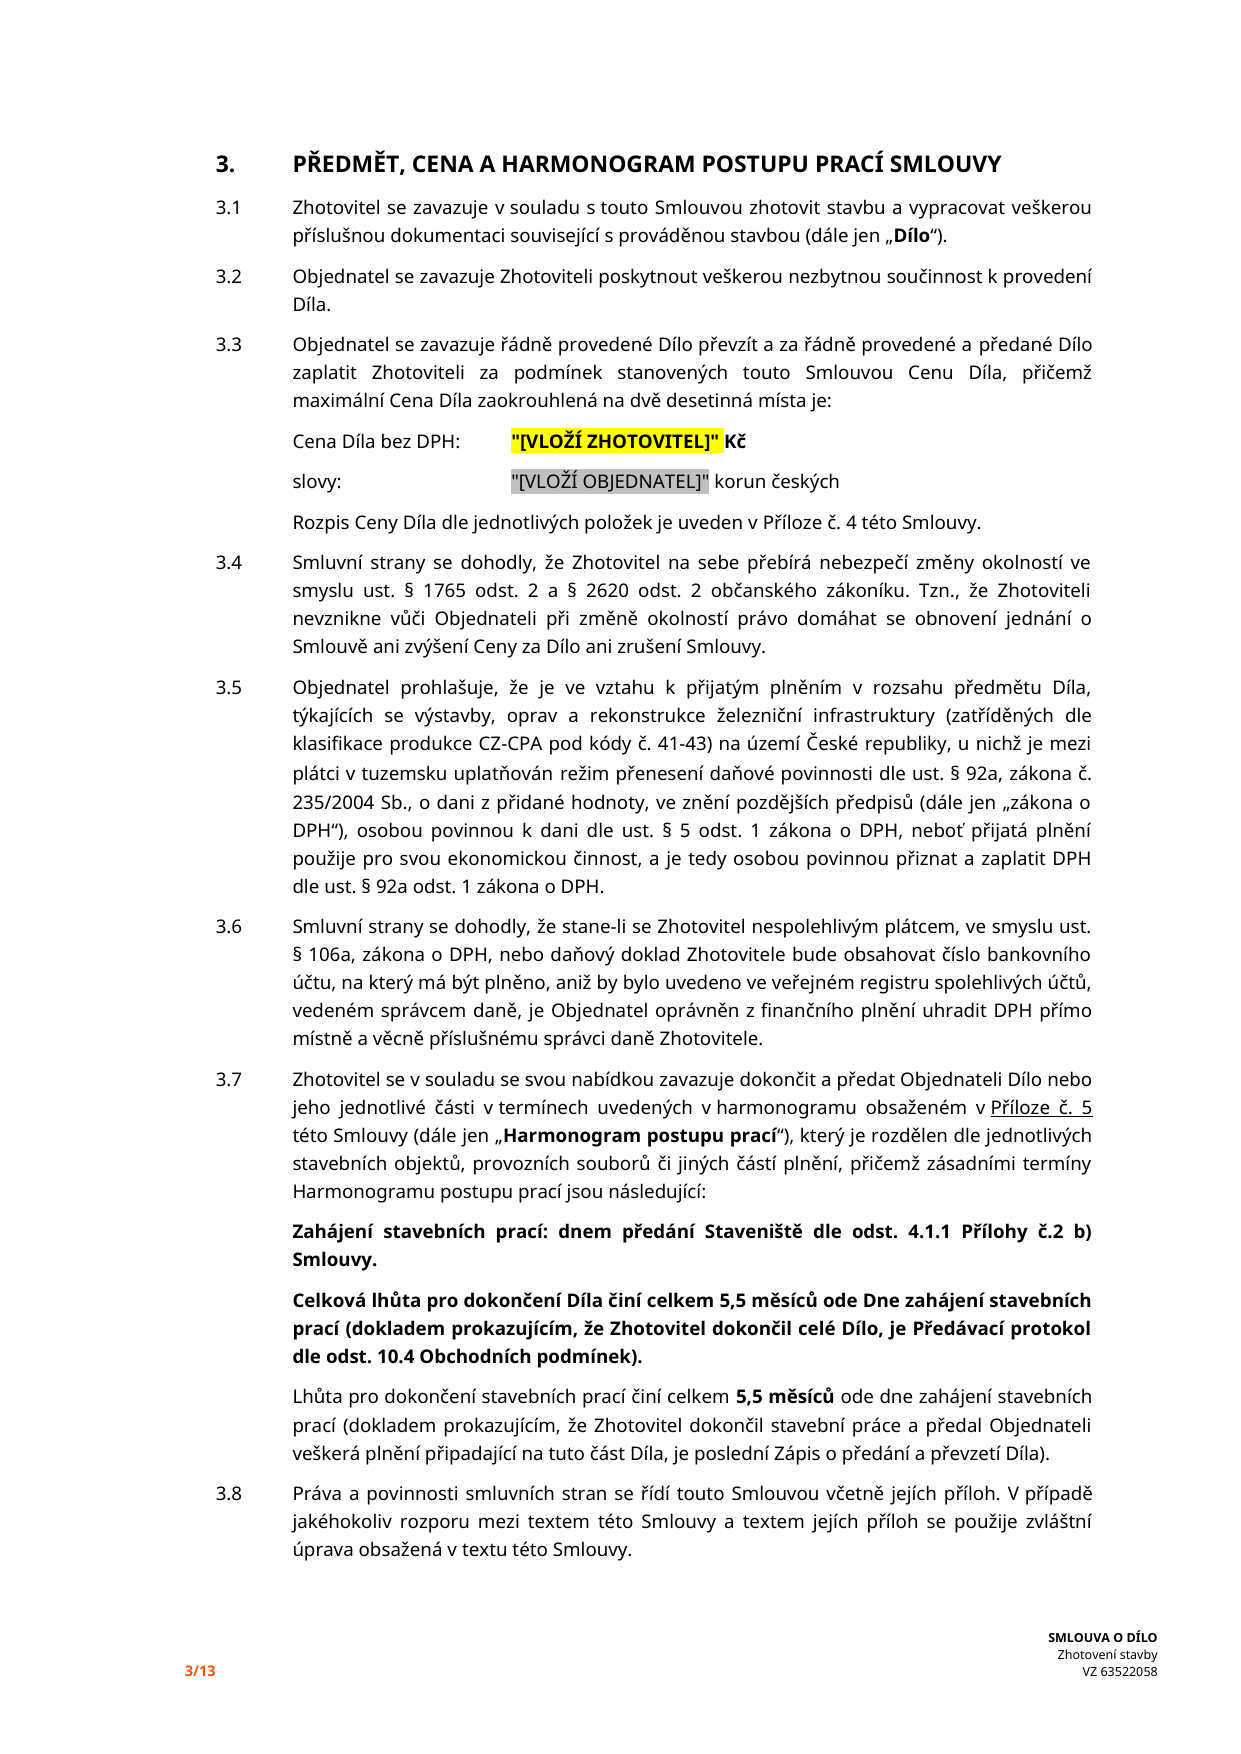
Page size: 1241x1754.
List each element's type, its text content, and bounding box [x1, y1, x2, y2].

text Rozpis Ceny Díla dle jednotlivých položek je uveden v Příloze č. 4 této Smlouvy. [292, 509, 1093, 534]
text Zhotovitel se v souladu se svou nabídkou zavazuje dokončit a předat Objednateli Dílo nebo jeho jednotlivé části v termínech uvedených v harmonogramu obsaženém v Příloze č. 5 této Smlouvy (dále jen „Harmonogram postupu prací“), který je rozdělen dle jednotlivých stavebních objektů, provozních souborů či jiných částí plnění, přičemž zásadními termíny Harmonogramu postupu prací jsou následující: [216, 1066, 1093, 1204]
text Cena Díla bez DPH: Kč [292, 428, 511, 453]
text Zhotovitel se zavazuje v souladu s touto Smlouvou zhotovit stavbu a vypracovat veškerou příslušnou dokumentaci související s prováděnou stavbou (dále jen „Dílo“). [216, 194, 1093, 248]
text Cena Díla bez DPH: Kč [724, 428, 1093, 453]
text Lhůta pro dokončení stavebních prací činí celkem 5,5 měsíců ode dne zahájení stavebních prací (dokladem prokazujícím, že Zhotovitel dokončil stavební práce a předal Objednateli veškerá plnění připadající na tuto část Díla, je poslední Zápis o předání a převzetí Díla). [292, 1384, 1093, 1465]
text Práva a povinnosti smluvních stran se řídí touto Smlouvou včetně jejích příloh. V případě jakéhokoliv rozporu mezi textem této Smlouvy a textem jejích příloh se použije zvláštní úprava obsažená v textu této Smlouvy. [216, 1480, 1093, 1562]
text Objednatel se zavazuje Zhotoviteli poskytnout veškerou nezbytnou součinnost k provedení Díla. [216, 263, 1093, 316]
text PŘEDMĚT, CENA A HARMONOGRAM POSTUPU PRACÍ SMLOUVY [216, 147, 1093, 179]
text Smluvní strany se dohodly, že Zhotovitel na sebe přebírá nebezpečí změny okolností ve smyslu ust. § 1765 odst. 2 a § 2620 odst. 2 občanského zákoníku. Tzn., že Zhotoviteli nevznikne vůči Objednateli při změně okolností právo domáhat se obnovení jednání o Smlouvě ani zvýšení Ceny za Dílo ani zrušení Smlouvy. [216, 549, 1093, 659]
text Objednatel prohlašuje, že je ve vztahu k přijatým plněním v rozsahu předmětu Díla, týkajících se výstavby, oprav a rekonstrukce železniční infrastruktury (zatříděných dle klasifikace produkce CZ-CPA pod kódy č. 41-43) na území České republiky, u nichž je mezi plátci v tuzemsku uplatňován režim přenesení daňové povinnosti dle ust. § 92a, zákona č. 235/2004 Sb., o dani z přidané hodnoty, ve znění pozdějších předpisů (dále jen „zákona o DPH“), osobou povinnou k dani dle ust. § 5 odst. 1 zákona o DPH, neboť přijatá plnění použije pro svou ekonomickou činnost, a je tedy osobou povinnou přiznat a zaplatit DPH dle ust. § 92a odst. 1 zákona o DPH. [216, 674, 1093, 898]
text slovy: "[VLOŽÍ OBJEDNATEL]" korun českých [292, 468, 1093, 494]
text Smluvní strany se dohodly, že stane-li se Zhotovitel nespolehlivým plátcem, ve smyslu ust. § 106a, zákona o DPH, nebo daňový doklad Zhotovitele bude obsahovat číslo bankovního účtu, na který má být plněno, aniž by bylo uvedeno ve veřejném registru spolehlivých účtů, vedeném správcem daně, je Objednatel oprávněn z finančního plnění uhradit DPH přímo místně a věcně příslušnému správci daně Zhotovitele. [216, 913, 1093, 1051]
text Zahájení stavebních prací: dnem předání Staveniště dle odst. 4.1.1 Přílohy č.2 b) Smlouvy. [292, 1219, 1093, 1272]
text Celková lhůta pro dokončení Díla činí celkem 5,5 měsíců ode Dne zahájení stavebních prací (dokladem prokazujícím, že Zhotovitel dokončil celé Dílo, je Předávací protokol dle odst. 10.4 Obchodních podmínek). [292, 1287, 1093, 1369]
text Objednatel se zavazuje řádně provedené Dílo převzít a za řádně provedené a předané Dílo zaplatit Zhotoviteli za podmínek stanovených touto Smlouvou Cenu Díla, přičemž maximální Cena Díla zaokrouhlená na dvě desetinná místa je: [216, 331, 1093, 413]
